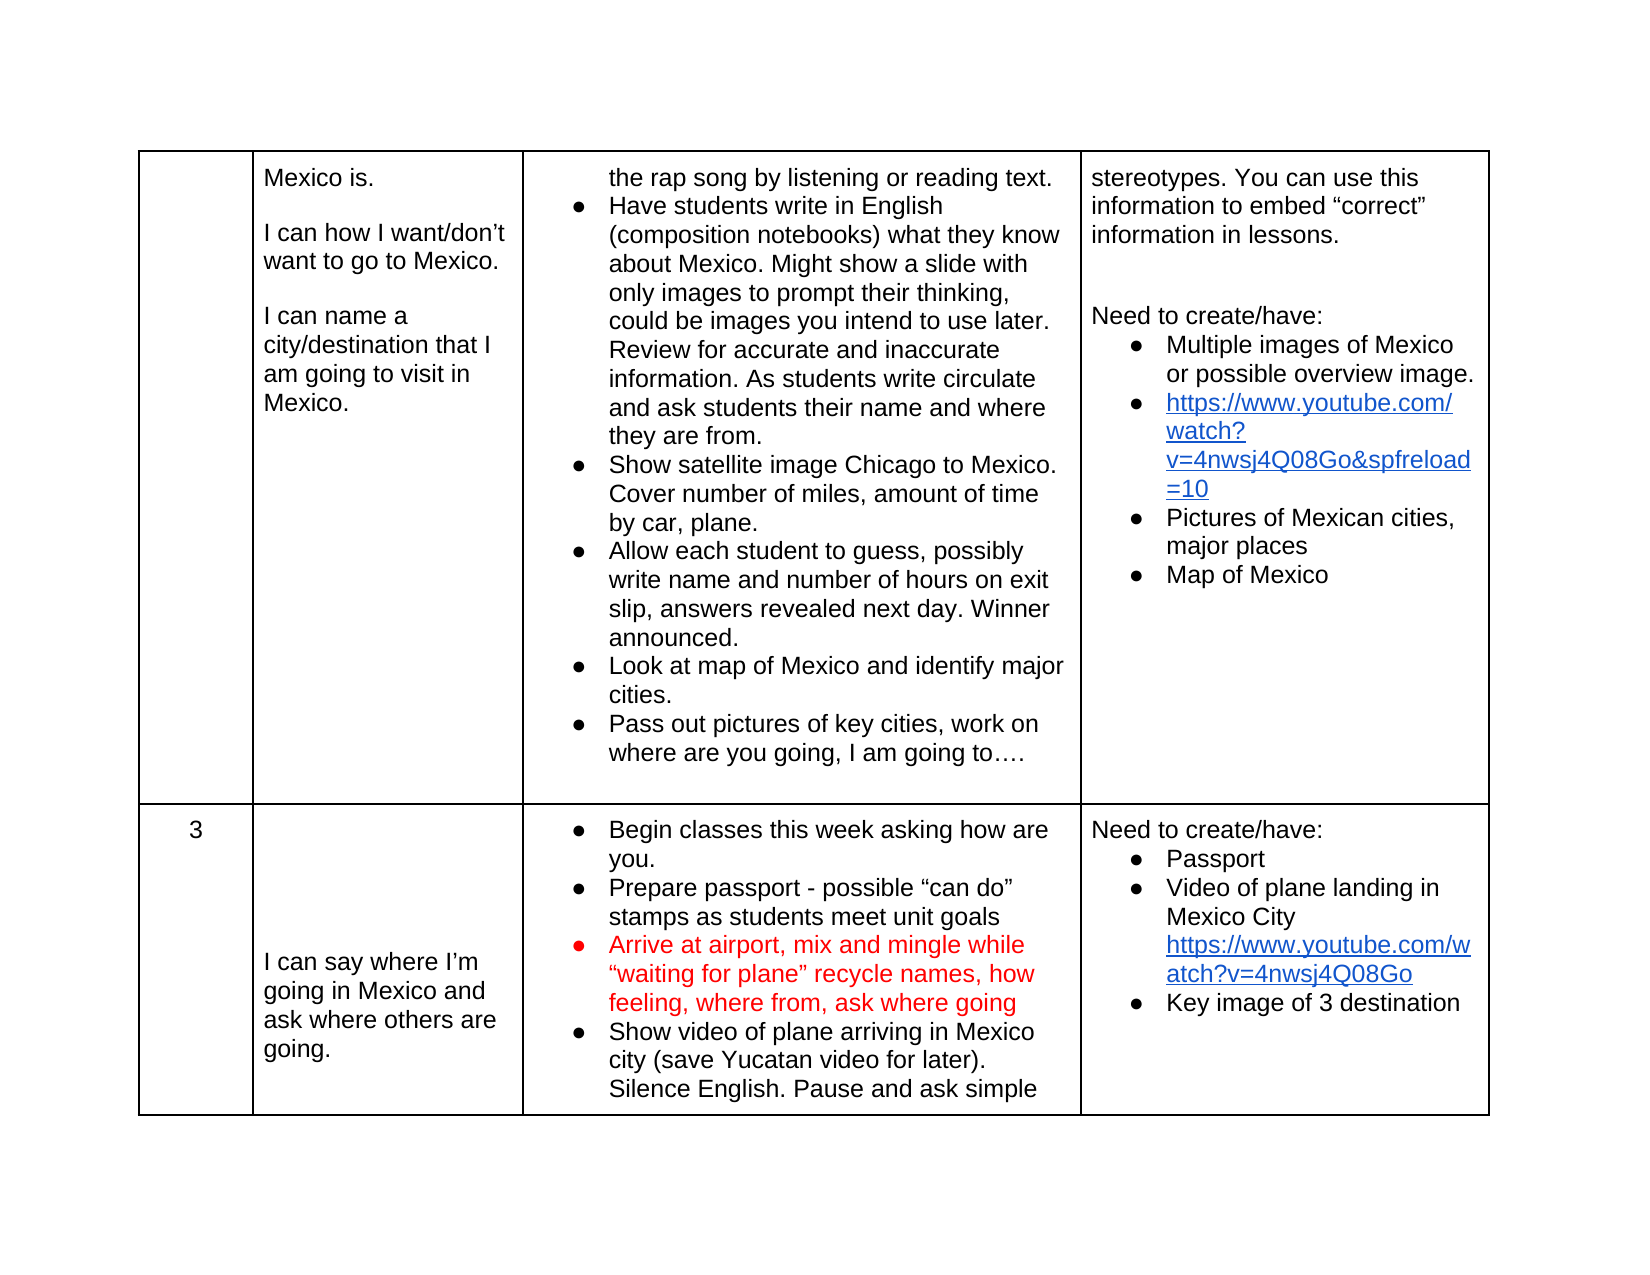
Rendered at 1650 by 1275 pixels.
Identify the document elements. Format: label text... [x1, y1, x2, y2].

table_cell 3 [140, 805, 252, 1113]
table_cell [524, 152, 1080, 803]
table_cell 2 [140, 152, 252, 803]
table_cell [254, 805, 522, 1113]
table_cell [1082, 152, 1488, 803]
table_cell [1082, 805, 1488, 1113]
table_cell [524, 805, 1080, 1113]
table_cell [254, 152, 522, 803]
